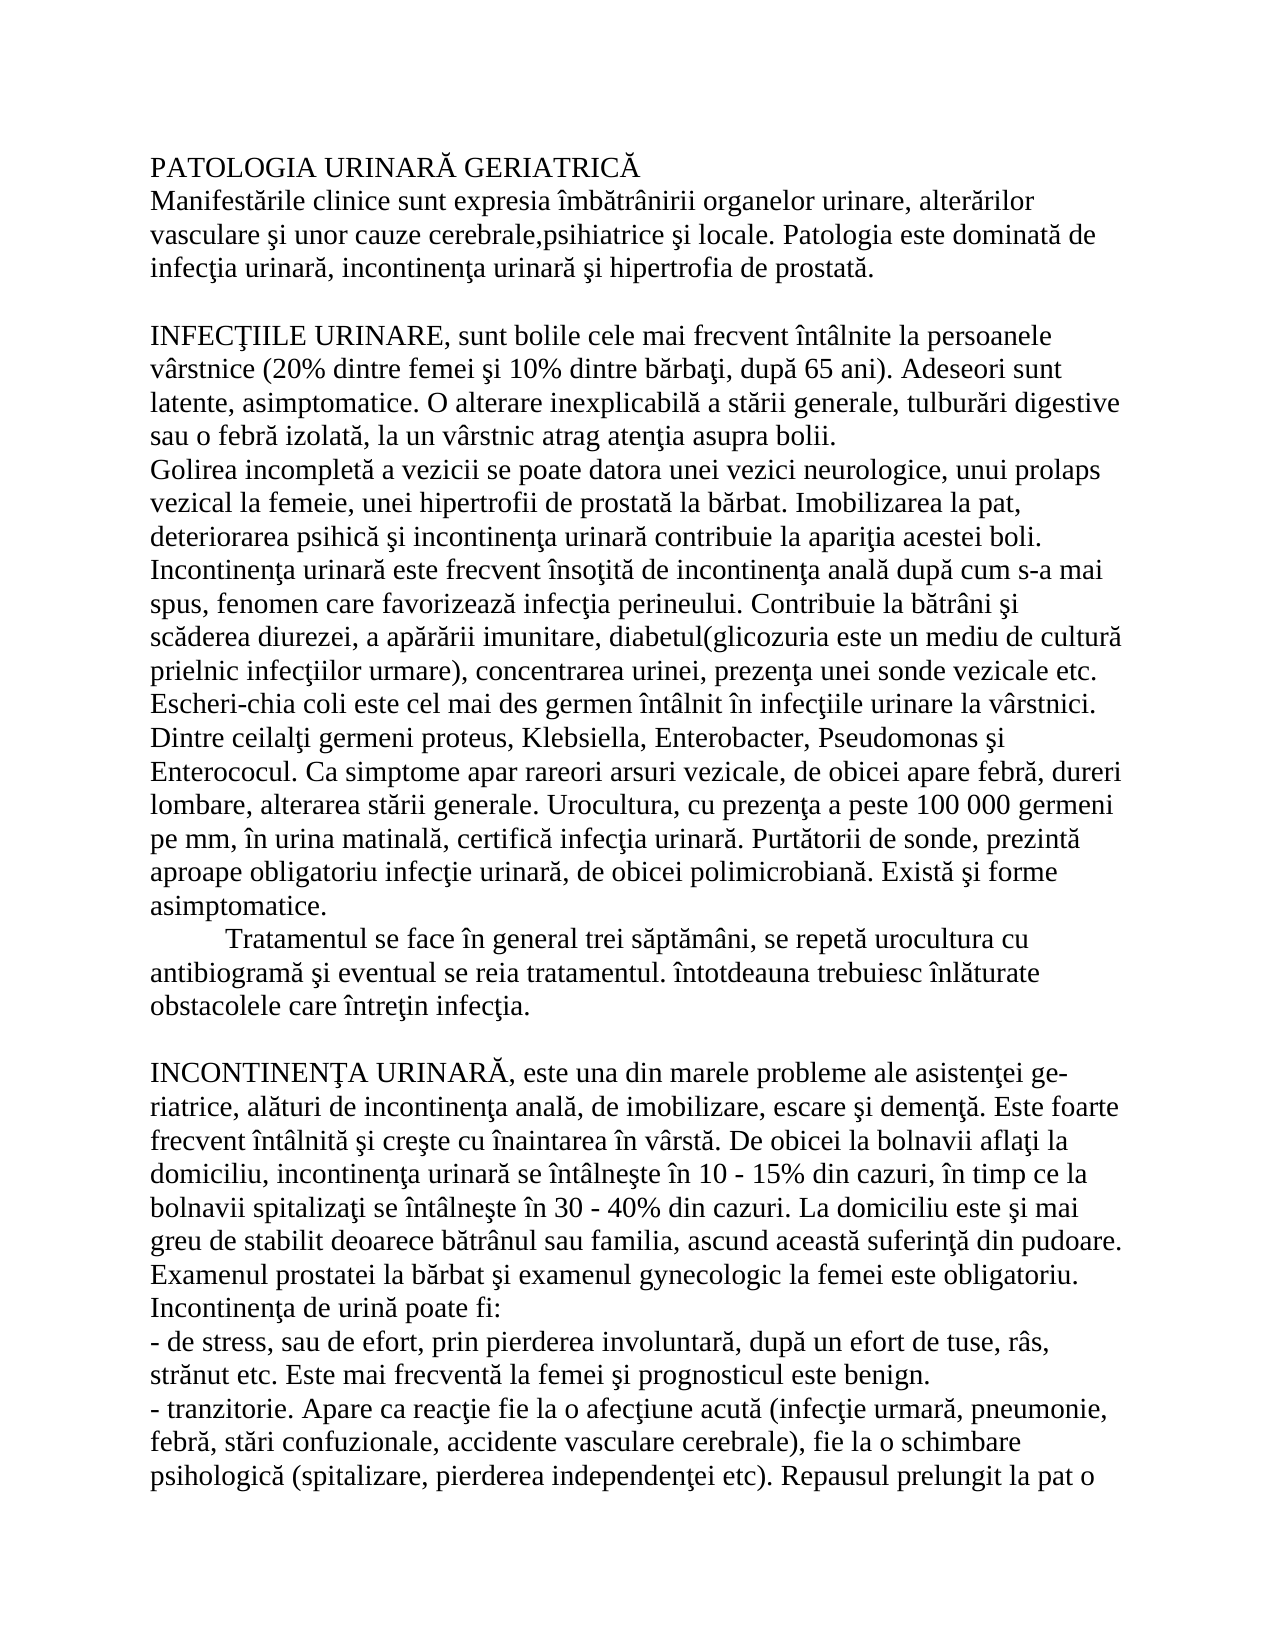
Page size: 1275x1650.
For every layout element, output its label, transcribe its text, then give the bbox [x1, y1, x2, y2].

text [150, 1391, 1125, 1492]
text INCONTINENŢA URINARĂ, este una din marele probleme ale asistenţei ge-riatrice, alături de incontinenţa anală, de imobilizare, escare şi demenţă. Este foarte frecvent întâlnită şi creşte cu înaintarea în vârstă. De obicei la bolnavii aflaţi la domiciliu, incontinenţa urinară se întâlneşte în 10 - 15% din cazuri, în timp ce la bolnavii spitalizaţi se întâlneşte în 30 - 40% din cazuri. La domiciliu este şi mai greu de stabilit deoarece bătrânul sau familia, ascund această suferinţă din pudoare. Examenul prostatei la bărbat şi examenul gynecologic la femei este obligatoriu. [150, 1056, 1125, 1290]
text Tratamentul se face în general trei săptămâni, se repetă urocultura cu antibiogramă şi eventual se reia tratamentul. întotdeauna trebuiesc înlăturate obstacolele care întreţin infecţia. [150, 921, 1125, 1022]
text Incontinenţa de urină poate fi: [150, 1290, 1125, 1324]
text Golirea incompletă a vezicii se poate datora unei vezici neurologice, unui prolaps vezical la femeie, unei hipertrofii de prostată la bărbat. Imobilizarea la pat, deteriorarea psihică şi incontinenţa urinară contribuie la apariţia acestei boli. [150, 452, 1125, 552]
text Manifestările clinice sunt expresia îmbătrânirii organelor urinare, alterărilor vasculare şi unor cauze cerebrale,psihiatrice şi locale. Patologia este dominată de infecţia urinară, incontinenţa urinară şi hipertrofia de prostată. [150, 183, 1125, 284]
text Incontinenţa urinară este frecvent însoţită de incontinenţa anală după cum s-a mai spus, fenomen care favorizează infecţia perineului. Contribuie la bătrâni şi scăderea diurezei, a apărării imunitare, diabetul(glicozuria este un mediu de cultură prielnic infecţiilor urmare), concentrarea urinei, prezenţa unei sonde vezicale etc. Escheri-chia coli este cel mai des germen întâlnit în infecţiile urinare la vârstnici. Dintre ceilalţi germeni proteus, Klebsiella, Enterobacter, Pseudomonas şi Enterococul. Ca simptome apar rareori arsuri vezicale, de obicei apare febră, dureri lombare, alterarea stării generale. Urocultura, cu prezenţa a peste 100 000 germeni pe mm, în urina matinală, certifică infecţia urinară. Purtătorii de sonde, prezintă aproape obligatoriu infecţie urinară, de obicei polimicrobiană. Există şi forme asimptomatice. [150, 552, 1125, 921]
text PATOLOGIA URINARĂ GERIATRICĂ [150, 150, 1125, 183]
text - de stress, sau de efort, prin pierderea involuntară, după un efort de tuse, râs, strănut etc. Este mai frecventă la femei şi prognosticul este benign. [150, 1324, 1125, 1391]
text INFECŢIILE URINARE, sunt bolile cele mai frecvent întâlnite la persoanele vârstnice (20% dintre femei şi 10% dintre bărbaţi, după 65 ani). Adeseori sunt latente, asimptomatice. O alterare inexplicabilă a stării generale, tulburări digestive sau o febră izolată, la un vârstnic atrag atenţia asupra bolii. [150, 318, 1125, 452]
